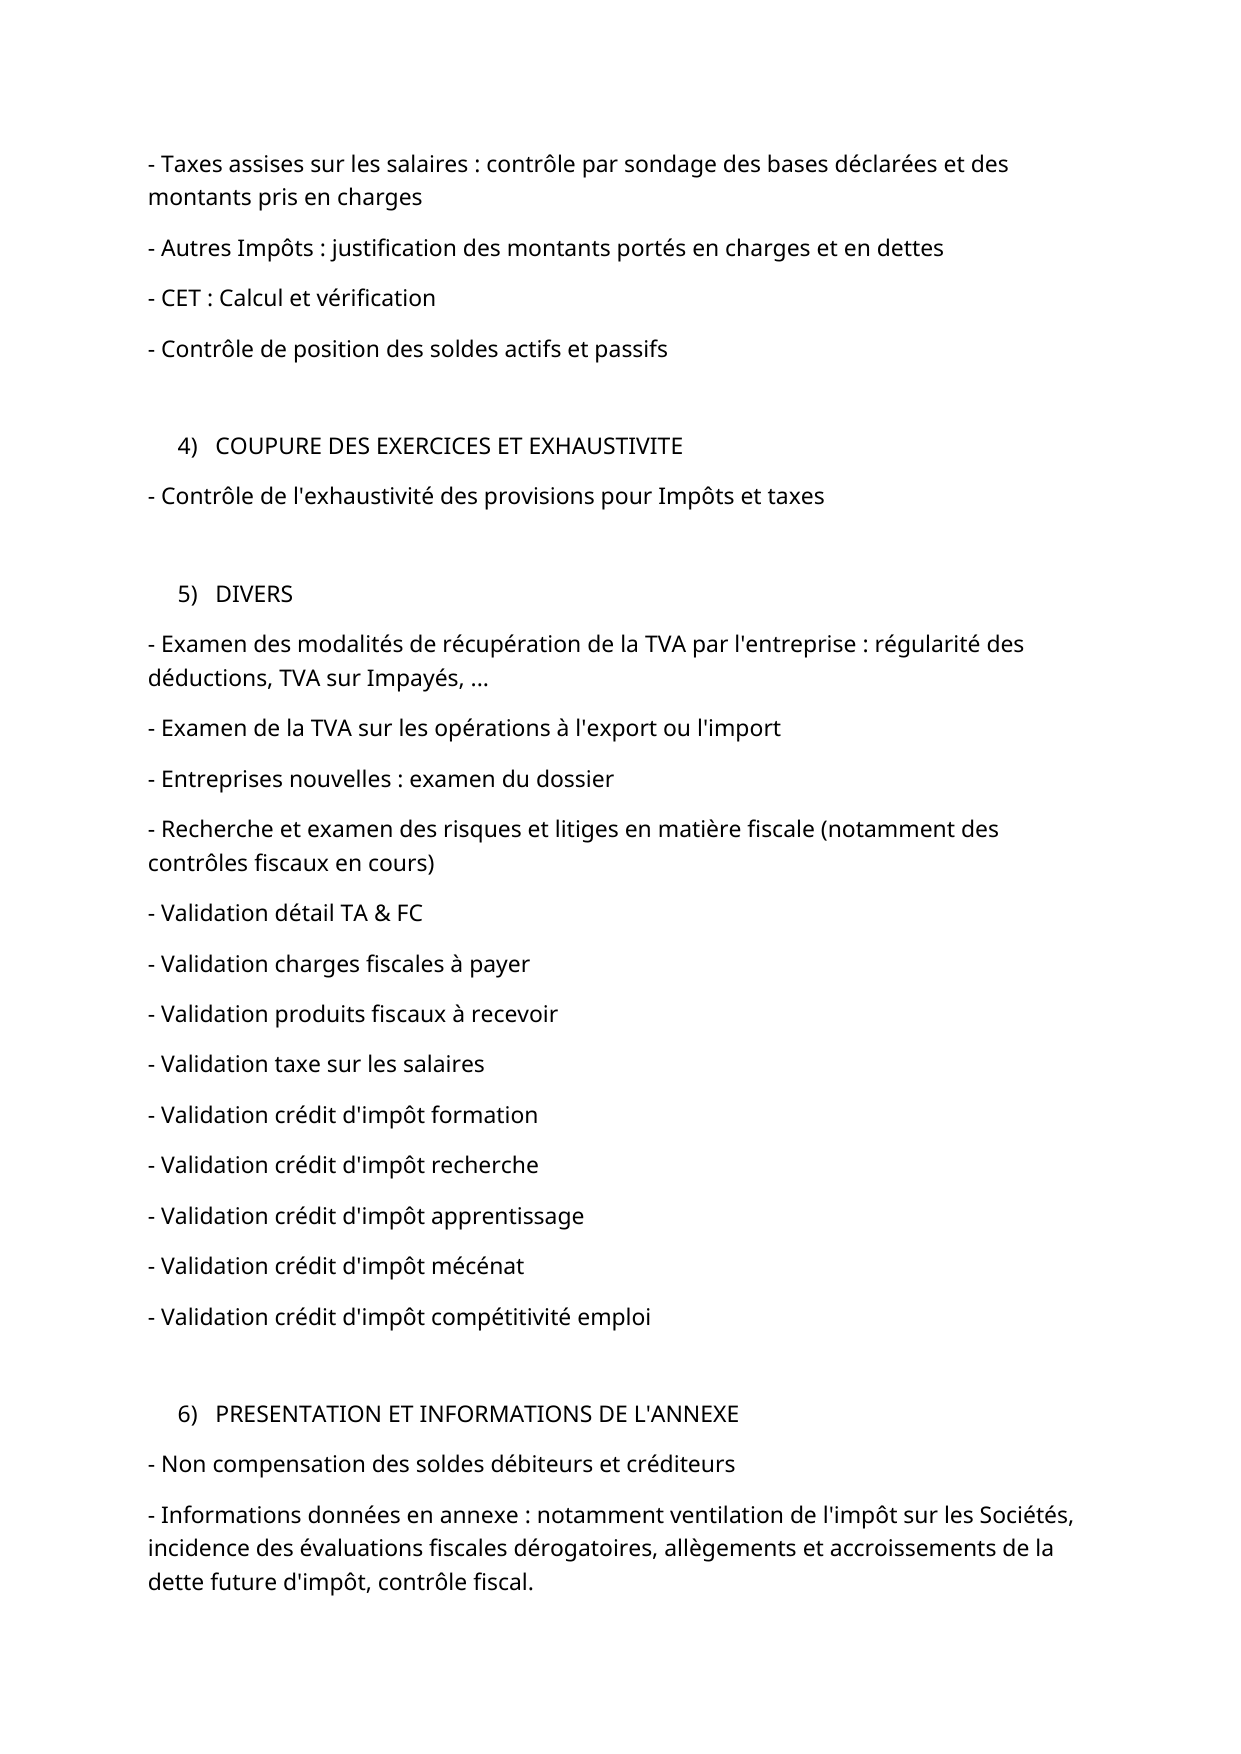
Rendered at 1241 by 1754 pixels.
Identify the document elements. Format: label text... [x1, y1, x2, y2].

text 6) PRESENTATION ET INFORMATIONS DE L'ANNEXE [148, 1398, 1093, 1429]
text - Non compensation des soldes débiteurs et créditeurs [148, 1448, 1093, 1479]
text - Validation crédit d'impôt formation [148, 1099, 1093, 1130]
text - CET : Calcul et vérification [148, 282, 1093, 313]
text - Recherche et examen des risques et litiges en matière fiscale (notamment des contrôles fiscaux en cours) [148, 813, 1093, 878]
text - Validation détail TA & FC [148, 897, 1093, 928]
text - Examen des modalités de récupération de la TVA par l'entreprise : régularité des déductions, TVA sur Impayés, ... [148, 628, 1093, 693]
text - Validation crédit d'impôt mécénat [148, 1250, 1093, 1281]
text - Validation produits fiscaux à recevoir [148, 998, 1093, 1029]
text - Entreprises nouvelles : examen du dossier [148, 763, 1093, 794]
text 4) COUPURE DES EXERCICES ET EXHAUSTIVITE [148, 430, 1093, 461]
text 5) DIVERS [148, 578, 1093, 609]
text - Informations données en annexe : notamment ventilation de l'impôt sur les Sociétés, incidence des évaluations fiscales dérogatoires, allègements et accroissements de la dette future d'impôt, contrôle fiscal. [148, 1499, 1093, 1597]
text - Taxes assises sur les salaires : contrôle par sondage des bases déclarées et des montants pris en charges [148, 148, 1093, 213]
text - Contrôle de position des soldes actifs et passifs [148, 333, 1093, 364]
text - Examen de la TVA sur les opérations à l'export ou l'import [148, 712, 1093, 743]
text - Contrôle de l'exhaustivité des provisions pour Impôts et taxes [148, 480, 1093, 512]
text - Validation crédit d'impôt recherche [148, 1149, 1093, 1181]
text - Autres Impôts : justification des montants portés en charges et en dettes [148, 232, 1093, 263]
text - Validation crédit d'impôt apprentissage [148, 1200, 1093, 1231]
text - Validation crédit d'impôt compétitivité emploi [148, 1301, 1093, 1332]
text - Validation taxe sur les salaires [148, 1048, 1093, 1080]
text - Validation charges fiscales à payer [148, 948, 1093, 979]
